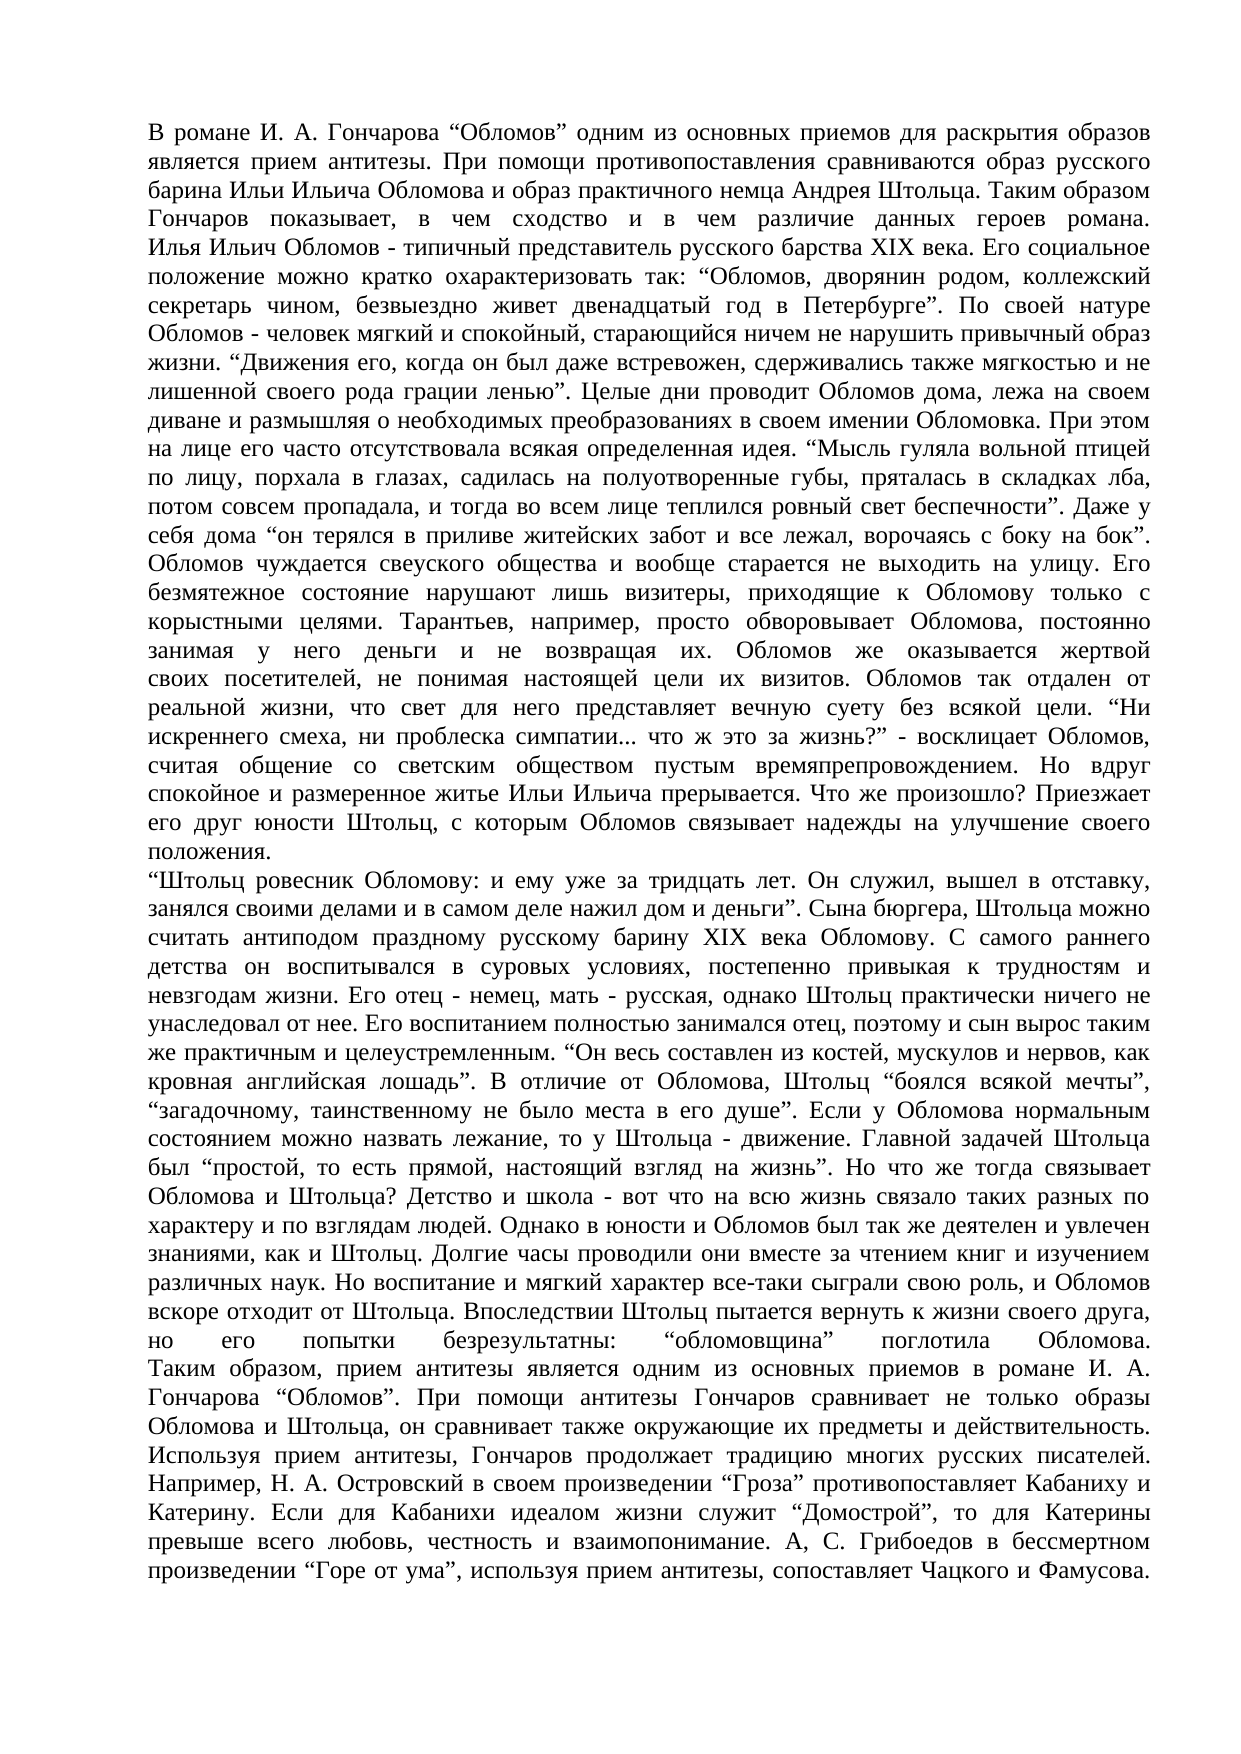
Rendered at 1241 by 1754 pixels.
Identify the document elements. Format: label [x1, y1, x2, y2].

text [148, 88, 1152, 1641]
